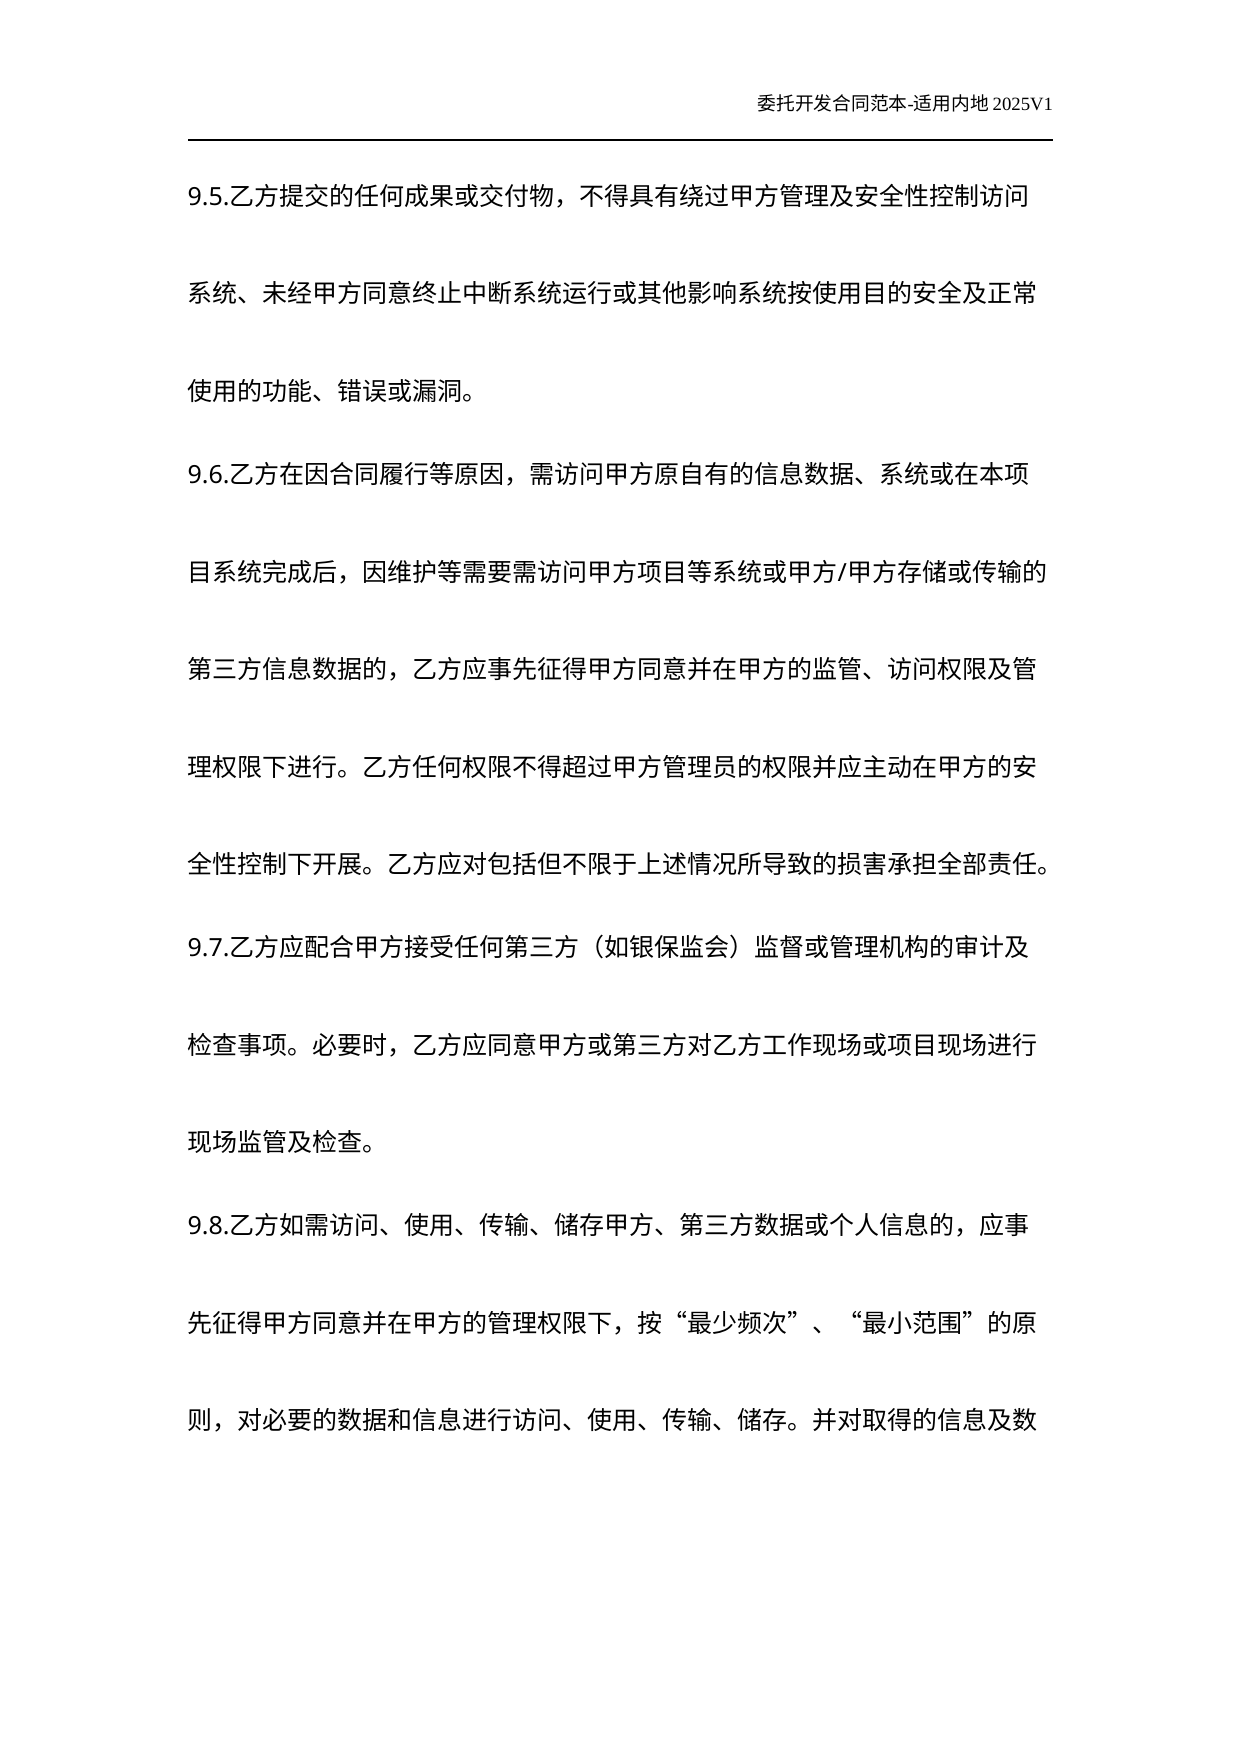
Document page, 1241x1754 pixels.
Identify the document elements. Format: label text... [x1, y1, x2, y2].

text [187, 1191, 1053, 1451]
text 9.6.乙方在因合同履行等原因，需访问甲方原自有的信息数据、系统或在本项目系统完成后，因维护等需要需访问甲方项目等系统或甲方/甲方存储或传输的第三方信息数据的，乙方应事先征得甲方同意并在甲方的监管、访问权限及管理权限下进行。乙方任何权限不得超过甲方管理员的权限并应主动在甲方的安全性控制下开展。乙方应对包括但不限于上述情况所导致的损害承担全部责任。 [187, 440, 1053, 895]
text 9.7.乙方应配合甲方接受任何第三方（如银保监会）监督或管理机构的审计及检查事项。必要时，乙方应同意甲方或第三方对乙方工作现场或项目现场进行现场监管及检查。 [187, 913, 1053, 1173]
text 9.5.乙方提交的任何成果或交付物，不得具有绕过甲方管理及安全性控制访问系统、未经甲方同意终止中断系统运行或其他影响系统按使用目的安全及正常使用的功能、错误或漏洞。 [187, 162, 1053, 422]
